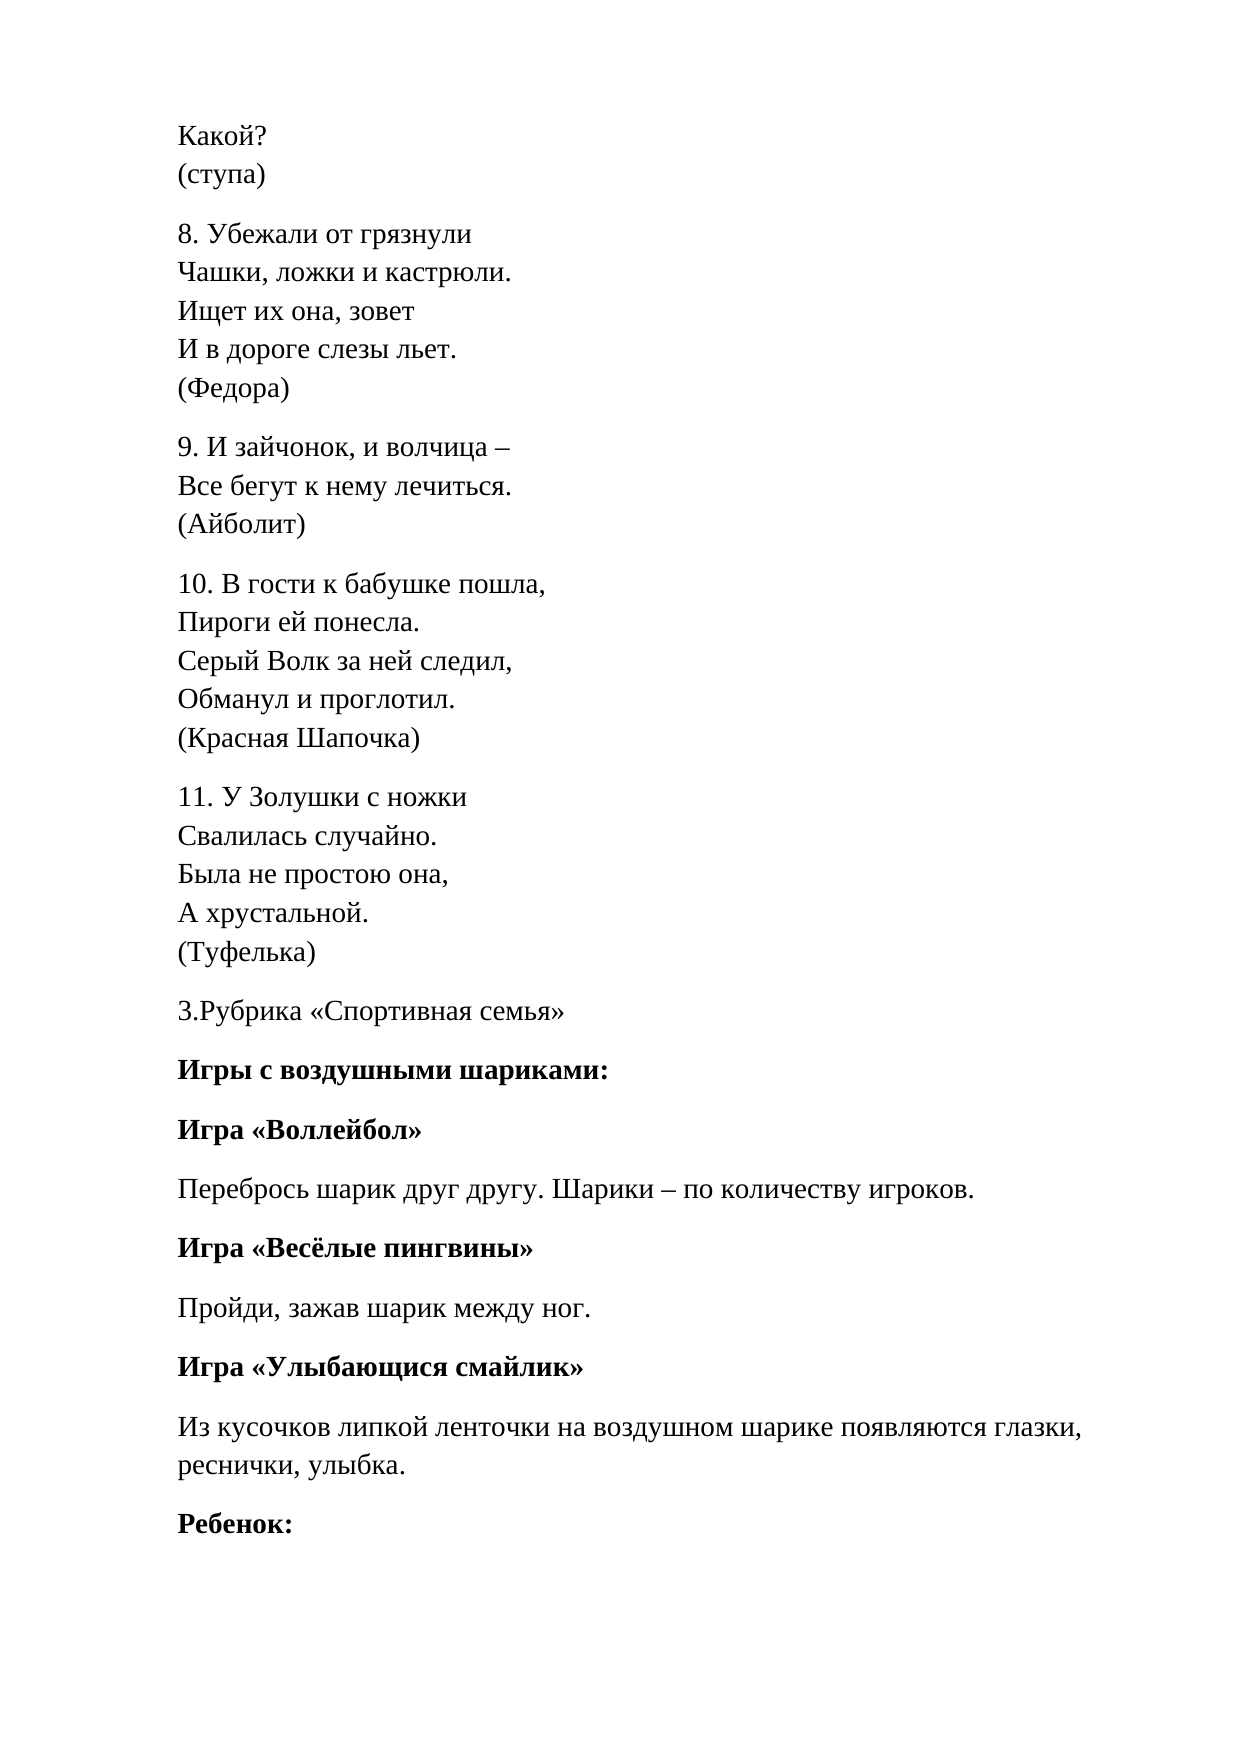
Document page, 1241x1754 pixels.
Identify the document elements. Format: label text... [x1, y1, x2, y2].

text 8. Убежали от грязнули Чашки, ложки и кастрюли. Ищет их она, зовет И в дороге слезы льет. (Федора) [177, 216, 1152, 404]
text 11. У Золушки с ножки Свалилась случайно. Была не простою она, А хрустальной. (Туфелька) [177, 779, 1152, 967]
text Из кусочков липкой ленточки на воздушном шарике появляются глазки, реснички, улыбка. [177, 1409, 1152, 1481]
text Ребенок: [177, 1507, 1152, 1540]
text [177, 118, 1152, 190]
text 10. В гости к бабушке пошла, Пироги ей понесла. Серый Волк за ней следил, Обманул и проглотил. (Красная Шапочка) [177, 566, 1152, 754]
text 3.Рубрика «Спортивная семья» [177, 993, 1152, 1027]
text 9. И зайчонок, и волчица – Все бегут к нему лечиться. (Айболит) [177, 429, 1152, 540]
text Игра «Воллейбол» [177, 1112, 1152, 1145]
text Пройди, зажав шарик между ног. [177, 1290, 1152, 1323]
text Игры с воздушными шариками: [177, 1052, 1152, 1086]
text Игра «Весёлые пингвины» [177, 1231, 1152, 1264]
text Перебрось шарик друг другу. Шарики – по количеству игроков. [177, 1171, 1152, 1205]
text Игра «Улыбающися смайлик» [177, 1349, 1152, 1383]
